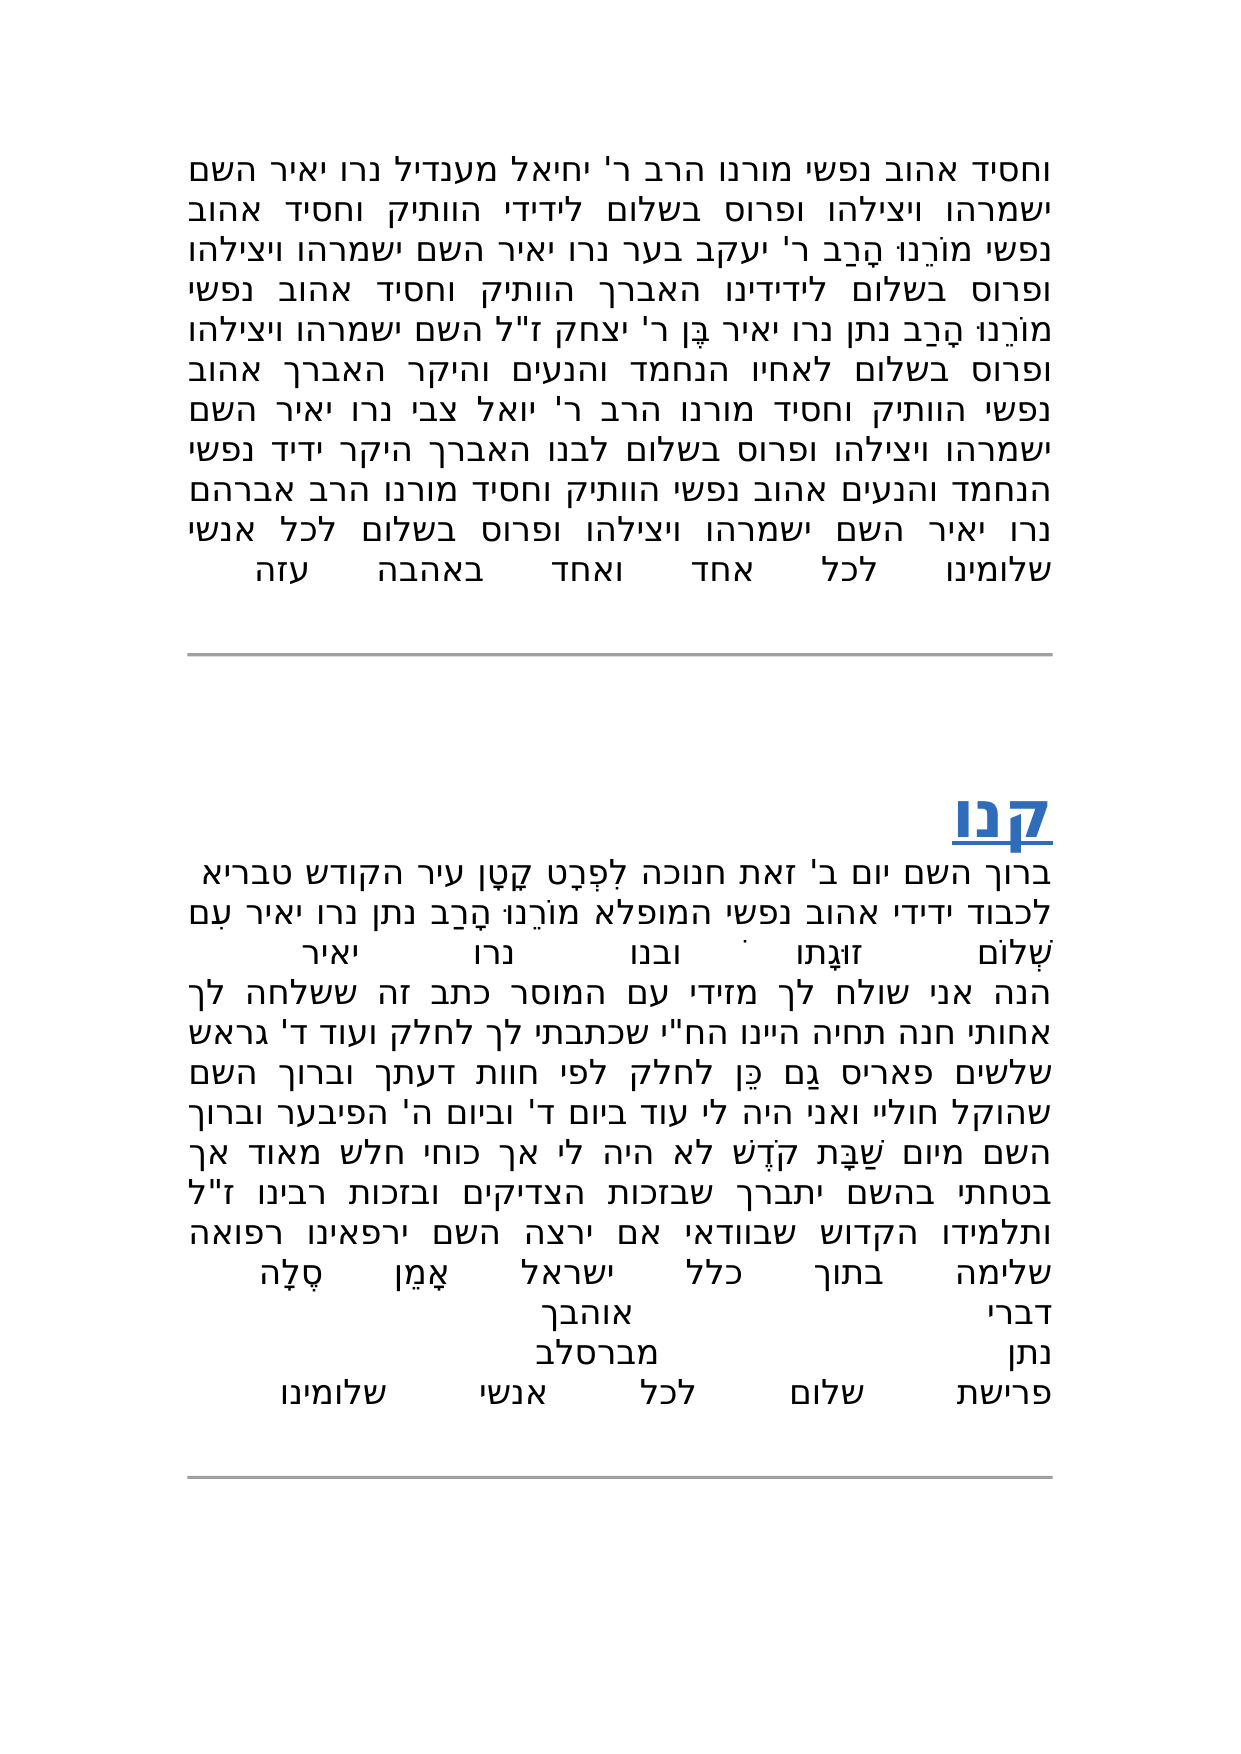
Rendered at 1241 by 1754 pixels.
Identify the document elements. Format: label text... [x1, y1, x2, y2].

text קנו ברוך השם יום ב' זאת חנוכה לִפְרָט קָטָן עיר הקודש טבריא לכבוד ידידי אהוב נפשי המופלא מוֹרֵנוּ הָרַב נתן נרו יאיר עִם שְׁלוֹם זוּגָתוֹ ובנו נרו יאיר הנה אני שולח לך מזידי עם המוסר כתב זה ששלחה לך אחותי חנה תחיה היינו הח"י שכתבתי לך לחלק ועוד ד' גראש שלשים פאריס גַם כֵּן לחלק לפי חוות דעתך וברוך השם שהוקל חוליי ואני היה לי עוד ביום ד' וביום ה' הפיבער וברוך השם מיום שַׁבָּת קֹדֶשׁ לא היה לי אך כוחי חלש מאוד אך בטחתי בהשם יתברך שבזכות הצדיקים ובזכות רבינו ז"ל ותלמידו הקדוש שבוודאי אם ירצה השם ירפאינו רפואה שלימה בתוך כלל ישראל אָמֵן סֶלָה דברי אוהבך נתן מברסלב פרישת שלום לכל אנשי שלומינו [187, 776, 1053, 1441]
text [187, 150, 1053, 619]
